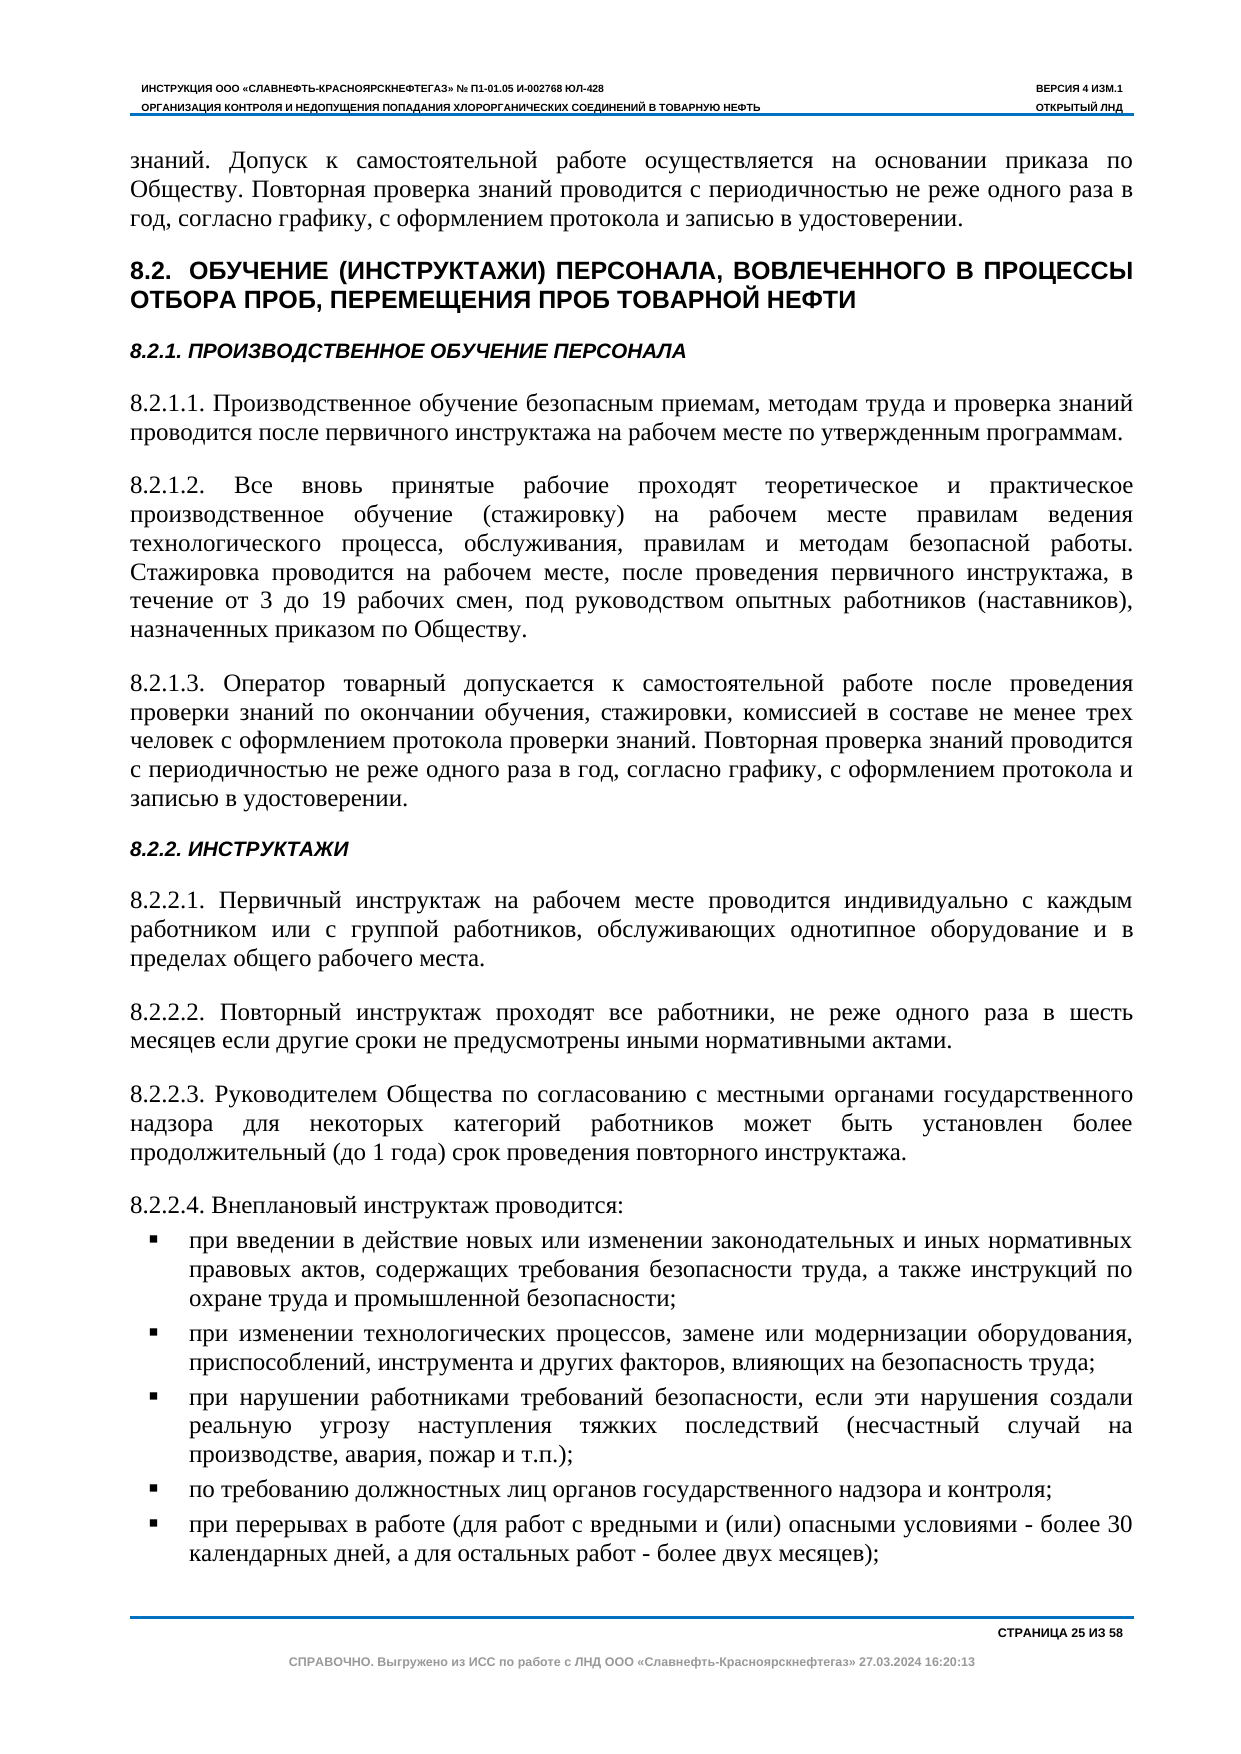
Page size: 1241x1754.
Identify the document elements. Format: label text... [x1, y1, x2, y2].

subtitle 8.2. ОБУЧЕНИЕ (ИНСТРУКТАЖИ) ПЕРСОНАЛА, ВОВЛЕЧЕННого В ПРОЦЕССЫ ОТБОРА ПРОБ, ПЕРЕМЕЩЕНИЯ ПРОБ ТОВАРНОЙ НЕФТИ [130, 256, 1134, 314]
text 8.2.2.2. Повторный инструктаж проходят все работники, не реже одного раза в шесть месяцев если другие сроки не предусмотрены иными нормативными актами. [130, 997, 1134, 1054]
subtitle 8.2.1. ПРОИЗВОДСТВЕННОЕ ОБУЧЕНИЕ ПЕРСОНАЛА [130, 339, 1134, 363]
list по требованию должностных лиц органов государственного надзора и контроля; [148, 1474, 1134, 1503]
subtitle 8.2.2. ИНСТРУКТАЖИ [130, 837, 1134, 861]
text 8.2.1.3. Оператор товарный допускается к самостоятельной работе после проведения проверки знаний по окончании обучения, стажировки, комиссией в составе не менее трех человек с оформлением протокола проверки знаний. Повторная проверка знаний проводится с периодичностью не реже одного раза в год, согласно графику, с оформлением протокола и записью в удостоверении. [130, 668, 1134, 812]
text 8.2.2.4. Внеплановый инструктаж проводится: [130, 1191, 1134, 1219]
text 8.2.1.2. Все вновь принятые рабочие проходят теоретическое и практическое производственное обучение (стажировку) на рабочем месте правилам ведения технологического процесса, обслуживания, правилам и методам безопасной работы. Стажировка проводится на рабочем месте, после проведения первичного инструктажа, в течение от 3 до 19 рабочих смен, под руководством опытных работников (наставников), назначенных приказом по Обществу. [130, 470, 1134, 643]
text 8.2.2.1. Первичный инструктаж на рабочем месте проводится индивидуально с каждым работником или с группой работников, обслуживающих однотипное оборудование и в пределах общего рабочего места. [130, 886, 1134, 972]
list при изменении технологических процессов, замене или модернизации оборудования, приспособлений, инструмента и других факторов, влияющих на безопасность труда; [148, 1318, 1134, 1376]
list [130, 145, 1134, 231]
list при введении в действие новых или изменении законодательных и иных нормативных правовых актов, содержащих требования безопасности труда, а также инструкций по охране труда и промышленной безопасности; [148, 1226, 1134, 1312]
list при перерывах в работе (для работ с вредными и (или) опасными условиями - более 30 календарных дней, а для остальных работ - более двух месяцев); [148, 1509, 1134, 1567]
text 8.2.2.3. Руководителем Общества по согласованию с местными органами государственного надзора для некоторых категорий работников может быть установлен более продолжительный (до 1 года) срок проведения повторного инструктажа. [130, 1079, 1134, 1166]
text 8.2.1.1. Производственное обучение безопасным приемам, методам труда и проверка знаний проводится после первичного инструктажа на рабочем месте по утвержденным программам. [130, 388, 1134, 445]
list при нарушении работниками требований безопасности, если эти нарушения создали реальную угрозу наступления тяжких последствий (несчастный случай на производстве, авария, пожар и т.п.); [148, 1382, 1134, 1468]
